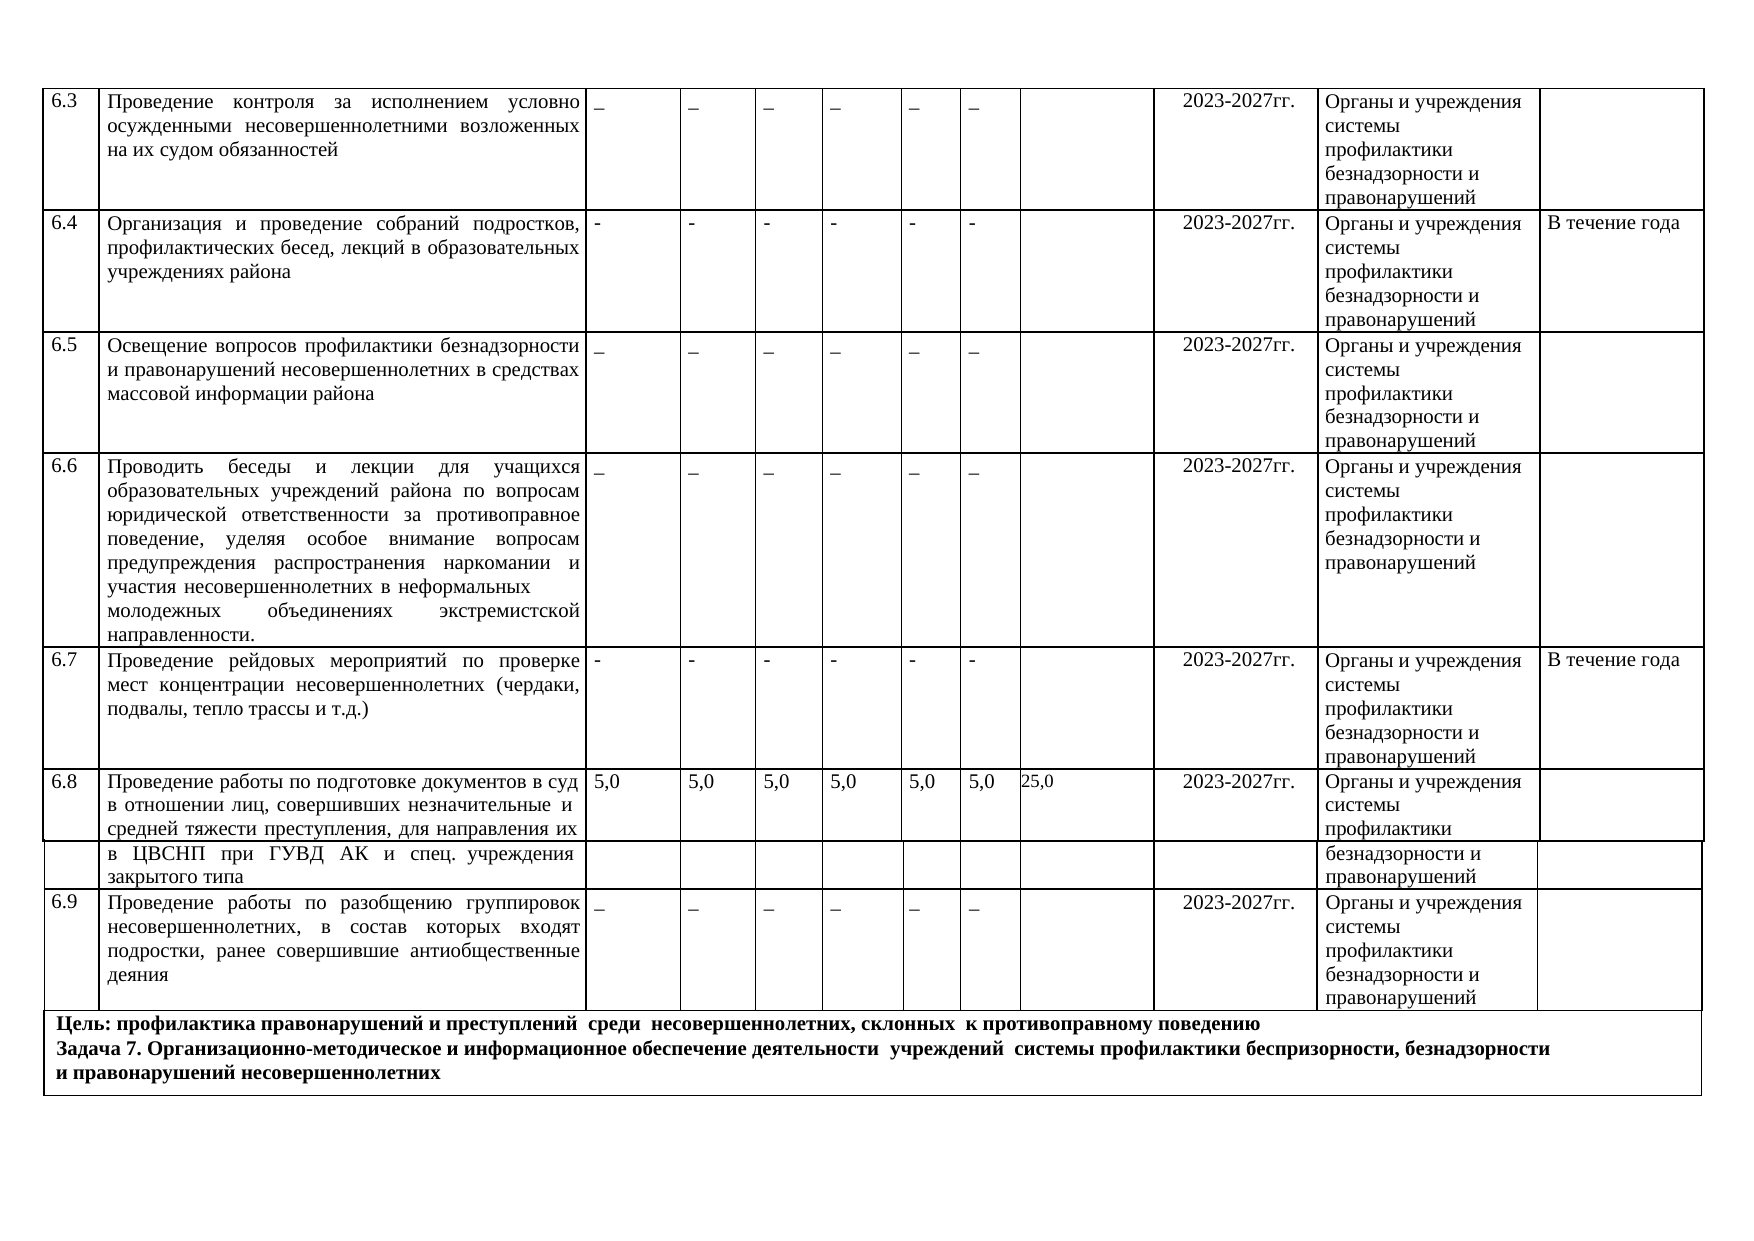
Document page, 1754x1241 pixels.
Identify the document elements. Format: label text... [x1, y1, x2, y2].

table_cell 2023-2027гг. [1155, 333, 1317, 452]
table_cell - [756, 211, 822, 331]
table_cell - [902, 211, 960, 331]
table_cell 6.9 [45, 890, 98, 1009]
table_cell 6.8 [44, 770, 98, 840]
table_cell - [681, 648, 755, 768]
table_cell Проведение работы по подготовке документов в суд в отношении лиц, совершивших незначительные и средней тяжести преступления, для направления их [100, 770, 585, 840]
table_cell 6.6 [44, 454, 98, 646]
table_cell [1021, 333, 1153, 452]
table_cell Органы и учреждения системы профилактики [1319, 770, 1539, 840]
table_cell [1021, 211, 1153, 331]
table_cell - [587, 211, 680, 331]
table_cell _ [756, 890, 822, 1009]
table_cell Органы и учреждения системы профилактики безнадзорности и правонарушений [1319, 211, 1539, 331]
table_cell - [961, 211, 1020, 331]
table_cell 5,0 [681, 770, 755, 840]
table_cell _ [823, 333, 901, 452]
table_cell безнадзорности и правонарушений [1318, 842, 1537, 888]
table_cell 2023-2027гг. [1155, 890, 1316, 1009]
table_cell _ [904, 890, 960, 1009]
table_cell [1155, 842, 1316, 888]
table_cell 2023-2027гг. [1155, 211, 1317, 331]
table_cell Проведение контроля за исполнением условно осужденными несовершеннолетними возложенных на их судом обязанностей [100, 89, 585, 209]
table_cell _ [587, 890, 680, 1009]
table_cell _ [681, 890, 755, 1009]
table_cell 2023-2027гг. [1155, 454, 1317, 646]
table_cell _ [756, 454, 822, 646]
table_cell [45, 842, 98, 888]
table_cell 2023-2027гг. [1155, 648, 1317, 768]
table_cell 5,0 [902, 770, 960, 840]
table_cell 5,0 [823, 770, 901, 840]
table_cell _ [587, 89, 680, 209]
table_cell [1021, 89, 1153, 209]
table_cell _ [823, 454, 901, 646]
table_cell [1538, 842, 1701, 888]
table_cell Организация и проведение собраний подростков, профилактических бесед, лекций в образовательных учреждениях района [100, 211, 585, 331]
table_cell Органы и учреждения системы профилактики безнадзорности и правонарушений [1318, 890, 1537, 1009]
table_cell 6.3 [44, 89, 98, 209]
table_cell [1538, 890, 1701, 1009]
table_cell _ [902, 333, 960, 452]
table_cell _ [961, 333, 1020, 452]
table_cell - [823, 648, 901, 768]
table_cell 5,0 [587, 770, 680, 840]
table_cell _ [902, 89, 960, 209]
table_cell Органы и учреждения системы профилактики безнадзорности и правонарушений [1319, 648, 1539, 768]
table_cell [681, 842, 755, 888]
table_cell - [756, 648, 822, 768]
table_cell 6.4 [44, 211, 98, 331]
table_cell _ [681, 333, 755, 452]
table_cell - [587, 648, 680, 768]
table_cell в ЦВСНП при ГУВД АК и спец. учреждения закрытого типа [100, 842, 585, 888]
table_cell _ [902, 454, 960, 646]
table_cell Органы и учреждения системы профилактики безнадзорности и правонарушений [1319, 333, 1539, 452]
table_cell 2023-2027гг. [1155, 770, 1317, 840]
table_cell [587, 842, 680, 888]
table_cell _ [587, 333, 680, 452]
table_cell 6.7 [44, 648, 98, 768]
table_cell Проводить беседы и лекции для учащихся образовательных учреждений района по вопросам юридической ответственности за противоправное поведение, уделяя особое внимание вопросам предупреждения распространения наркомании и участия несовершеннолетних в неформальных молодежных объединениях экстремистской направленности. [100, 454, 585, 646]
table_cell В течение года [1541, 648, 1703, 768]
table_cell Проведение работы по разобщению группировок несовершеннолетних, в состав которых входят подростки, ранее совершившие антиобщественные деяния [100, 890, 585, 1009]
table_cell Органы и учреждения системы профилактики безнадзорности и правонарушений [1319, 89, 1539, 209]
table_cell - [902, 648, 960, 768]
table_cell [1021, 842, 1153, 888]
table_cell [1541, 89, 1703, 209]
table_cell _ [961, 89, 1020, 209]
table_cell _ [961, 454, 1020, 646]
table_cell _ [681, 89, 755, 209]
table_cell [1541, 770, 1703, 840]
table_cell 25,0 [1021, 770, 1153, 840]
table_cell Органы и учреждения системы профилактики безнадзорности и правонарушений [1319, 454, 1539, 646]
table_cell [1021, 454, 1153, 646]
table_cell Цель: профилактика правонарушений и преступлений среди несовершеннолетних, склонных к противоправному поведению Задача 7. Организационно-методическое и информационное обеспечение деятельности учреждений системы профилактики беспризорности, безнадзорности и правонарушений несовершеннолетних [45, 1011, 1701, 1095]
table_cell _ [587, 454, 680, 646]
table_cell В течение года [1541, 211, 1703, 331]
table_cell Освещение вопросов профилактики безнадзорности и правонарушений несовершеннолетних в средствах массовой информации района [100, 333, 585, 452]
table_cell [756, 842, 822, 888]
table_cell 5,0 [756, 770, 822, 840]
table_cell _ [756, 89, 822, 209]
table_cell [961, 842, 1020, 888]
table_cell 2023-2027гг. [1155, 89, 1317, 209]
table_cell [1541, 333, 1703, 452]
table_cell [1541, 454, 1703, 646]
table_cell _ [823, 890, 903, 1009]
table_cell 5,0 [961, 770, 1020, 840]
table_cell Проведение рейдовых мероприятий по проверке мест концентрации несовершеннолетних (чердаки, подвалы, тепло трассы и т.д.) [100, 648, 585, 768]
table_cell _ [681, 454, 755, 646]
table_cell - [823, 211, 901, 331]
table_cell [1021, 648, 1153, 768]
table_cell - [961, 648, 1020, 768]
table_cell [823, 842, 903, 888]
table_cell [1021, 890, 1153, 1009]
table_cell [904, 842, 960, 888]
table_cell 6.5 [44, 333, 98, 452]
table_cell _ [961, 890, 1020, 1009]
table_cell - [681, 211, 755, 331]
table_cell _ [823, 89, 901, 209]
table_cell _ [756, 333, 822, 452]
